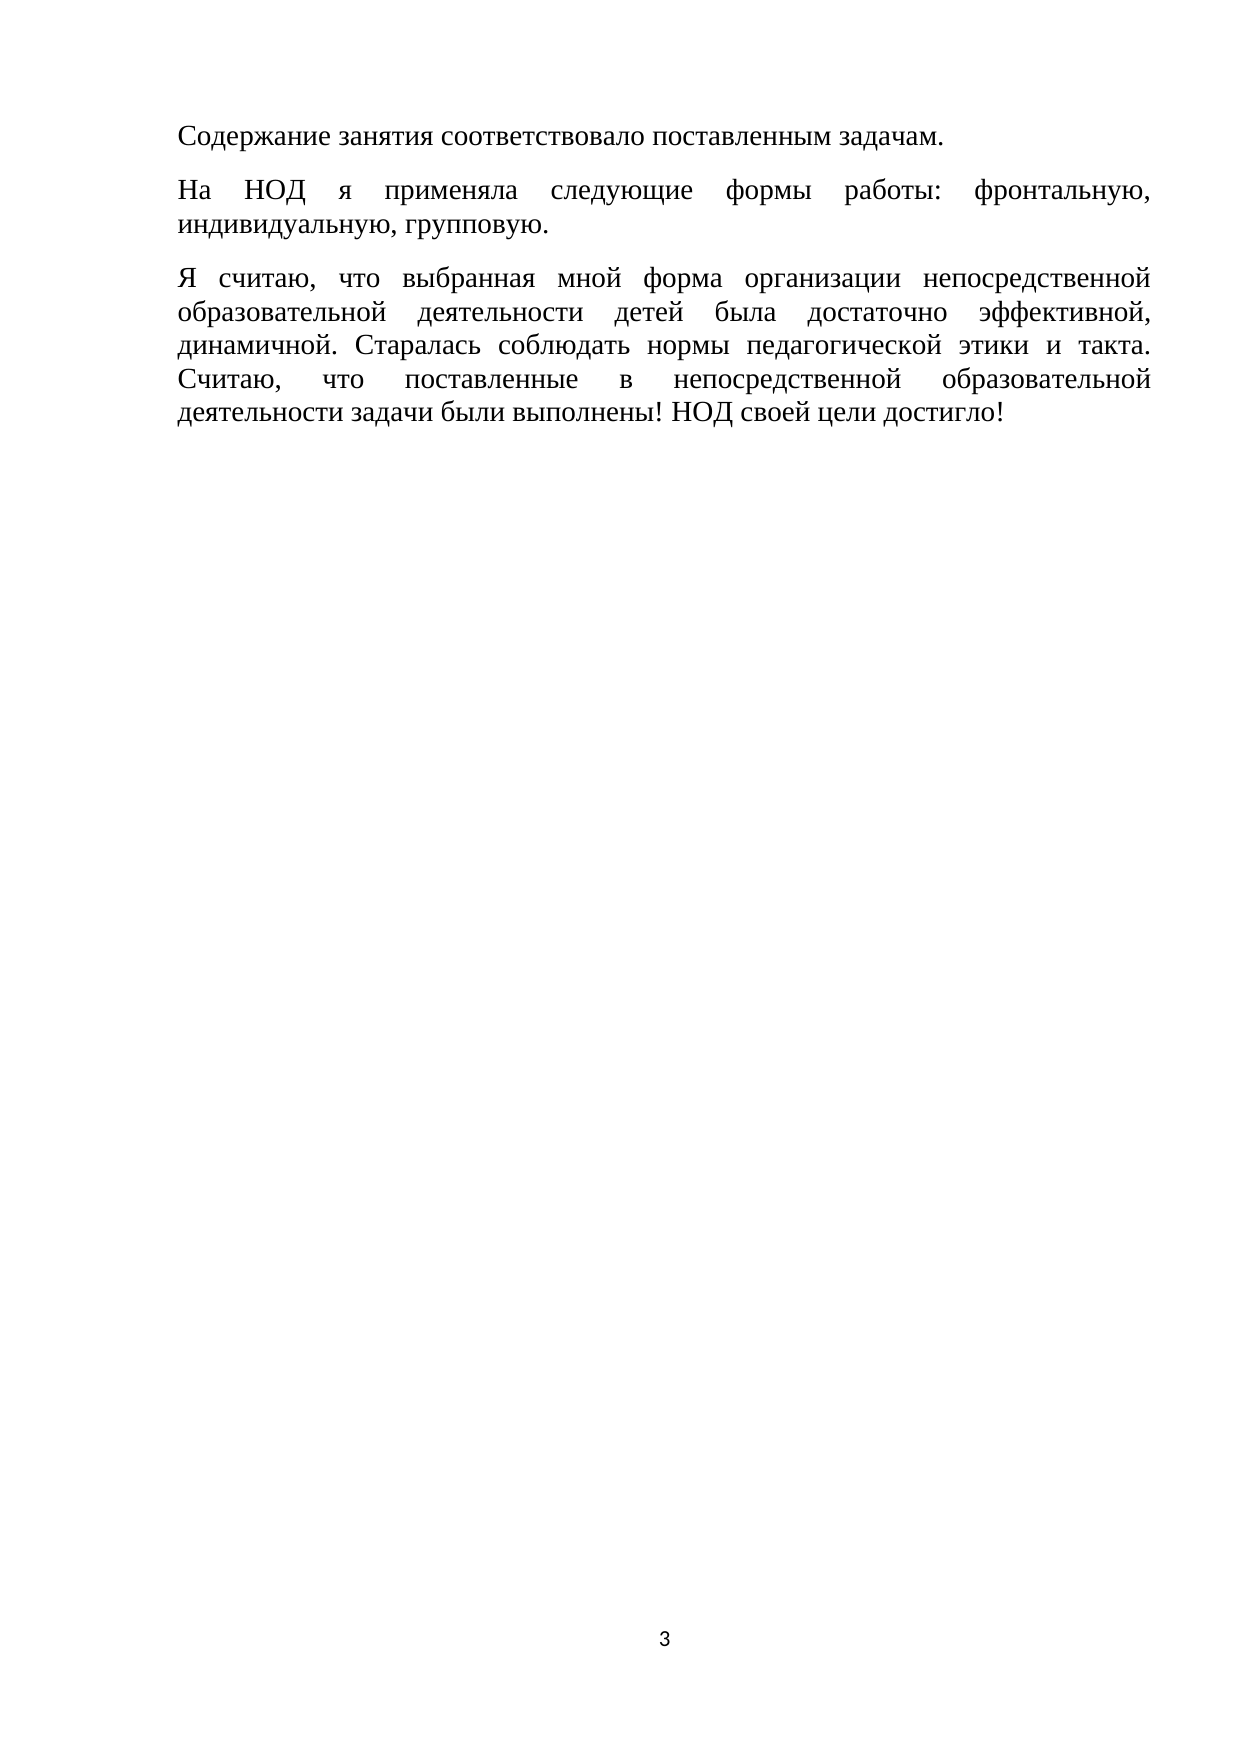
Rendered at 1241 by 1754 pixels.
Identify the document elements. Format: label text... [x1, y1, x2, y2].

text На НОД я применяла следующие формы работы: фронтальную, индивидуальную, групповую. [177, 172, 1152, 239]
text Содержание занятия соответствовало поставленным задачам. [177, 118, 1152, 152]
text Я считаю, что выбранная мной форма организации непосредственной образовательной деятельности детей была достаточно эффективной, динамичной. Старалась соблюдать нормы педагогической этики и такта. Считаю, что поставленные в непосредственной образовательной деятельности задачи были выполнены! НОД своей цели достигло! [177, 260, 1152, 428]
